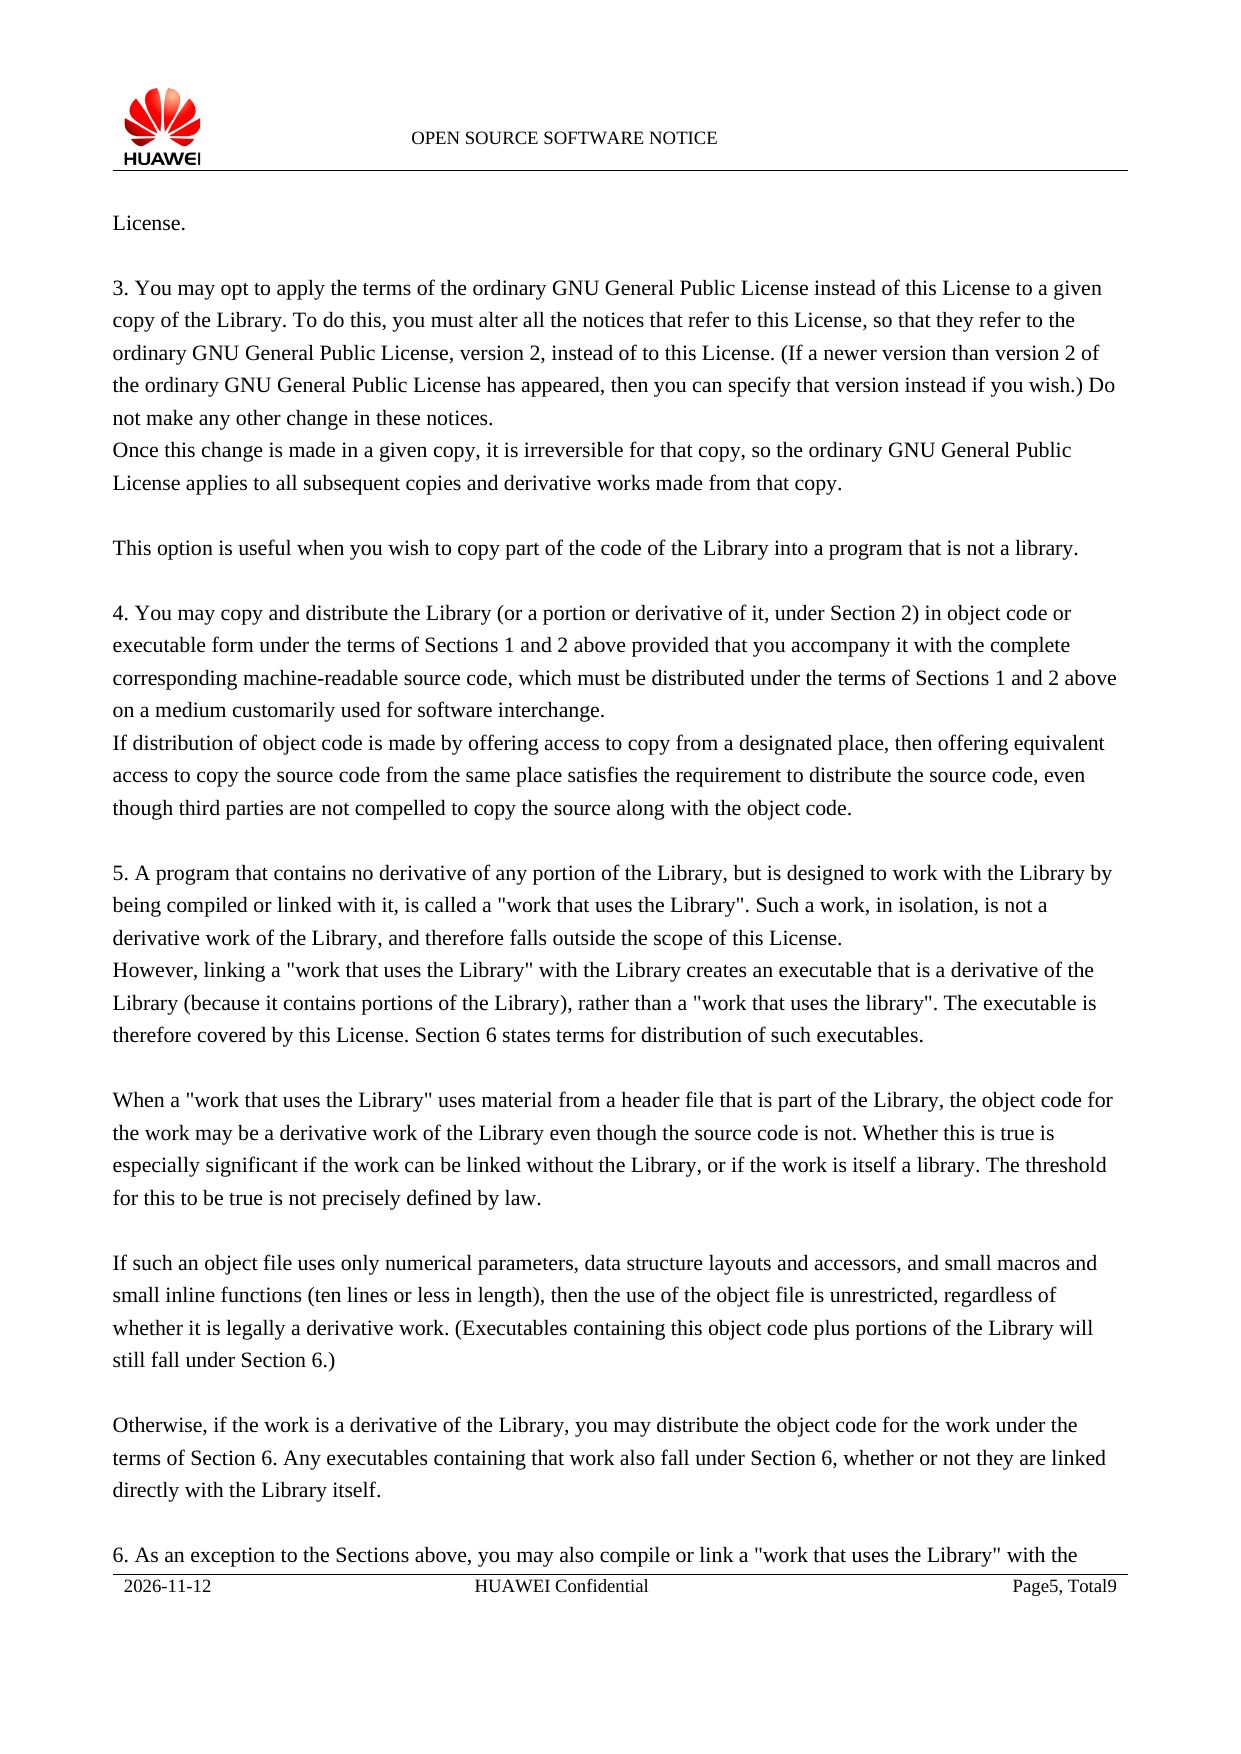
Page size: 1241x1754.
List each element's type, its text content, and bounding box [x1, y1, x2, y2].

picture [124, 88, 201, 165]
